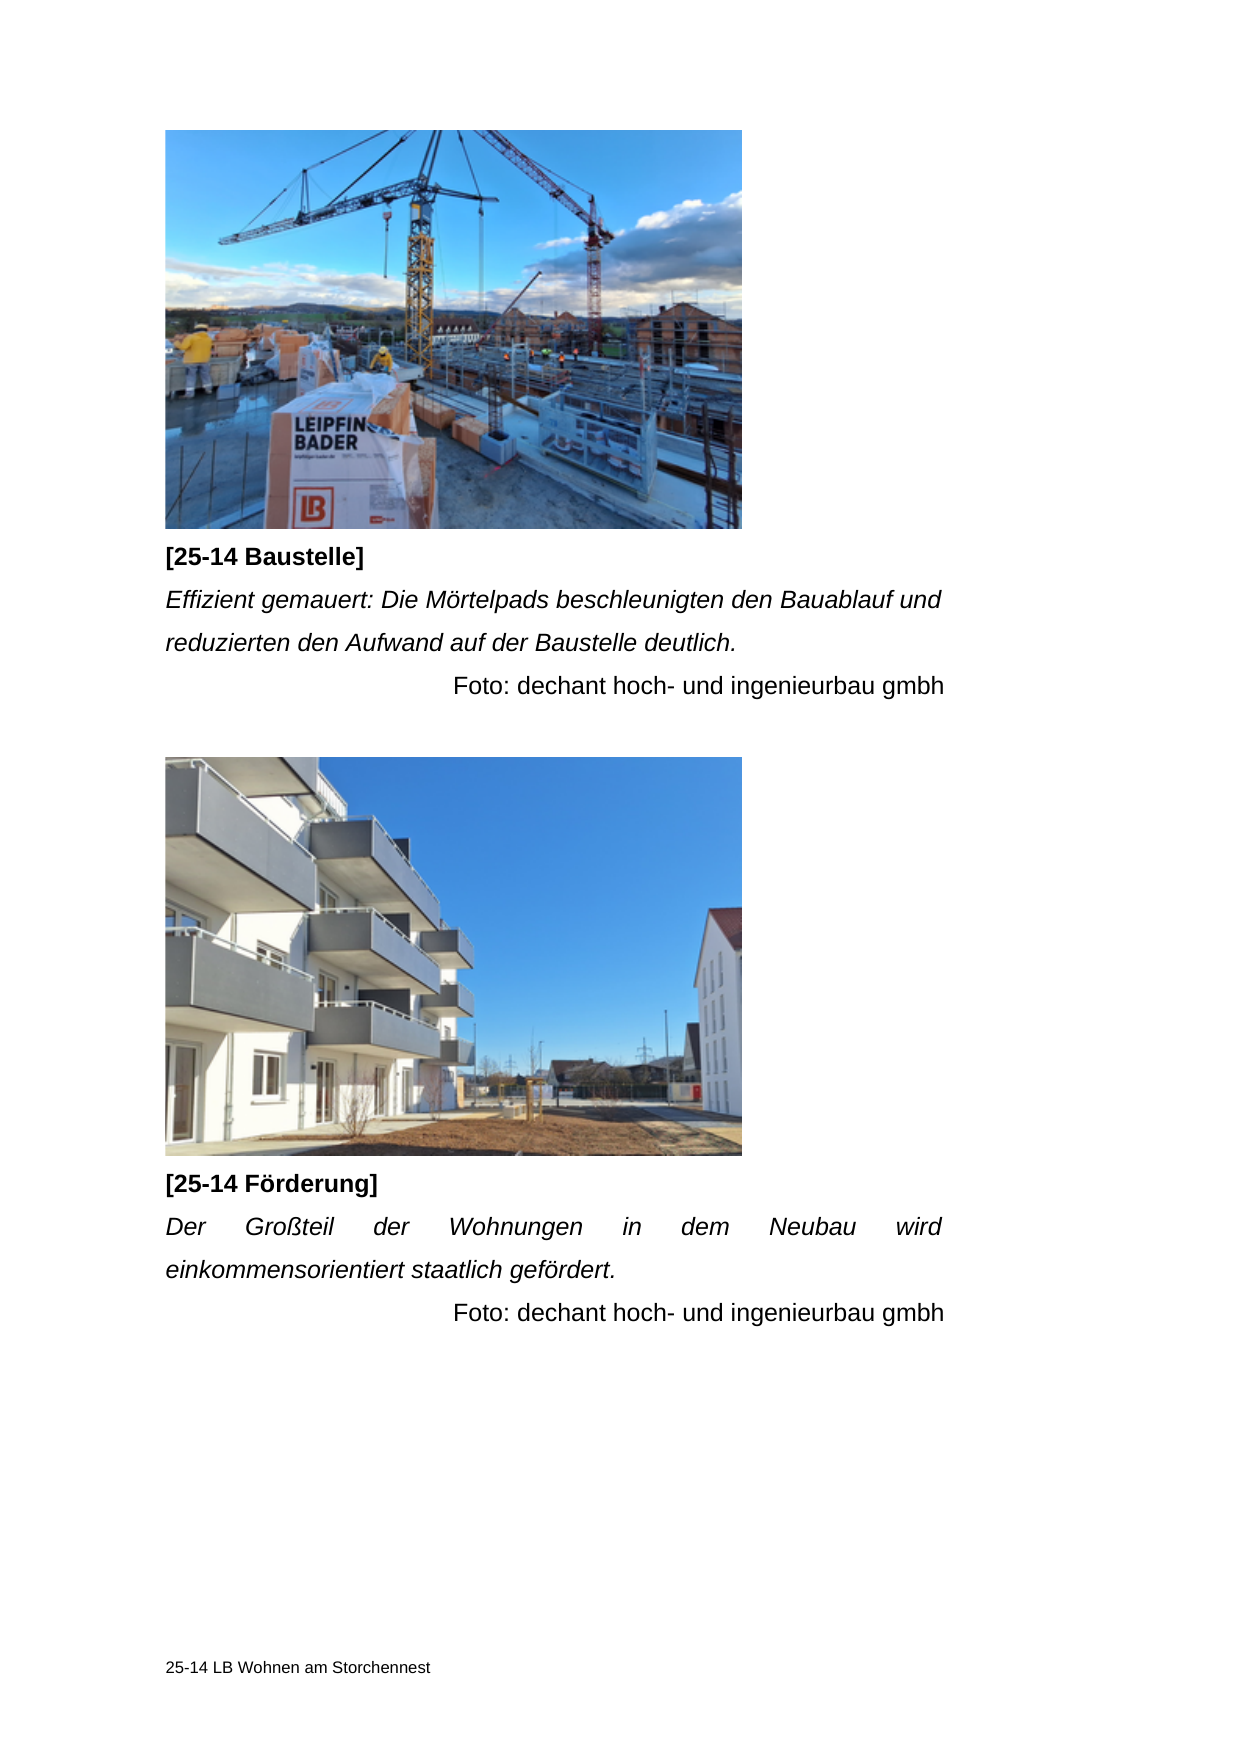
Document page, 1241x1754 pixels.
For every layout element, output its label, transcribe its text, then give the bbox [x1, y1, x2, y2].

text [25-14 Förderung] [165, 1169, 945, 1197]
picture [165, 130, 742, 529]
text Der Großteil der Wohnungen in dem Neubau wird einkommensorientiert staatlich gefördert. [165, 1212, 945, 1284]
text Foto: dechant hoch- und ingenieurbau gmbh [165, 1298, 945, 1327]
text Foto: dechant hoch- und ingenieurbau gmbh [165, 671, 945, 699]
text Effizient gemauert: Die Mörtelpads beschleunigten den Bauablauf und reduzierten den Aufwand auf der Baustelle deutlich. [165, 584, 945, 656]
picture [165, 757, 742, 1156]
text [25-14 Baustelle] [165, 541, 945, 570]
